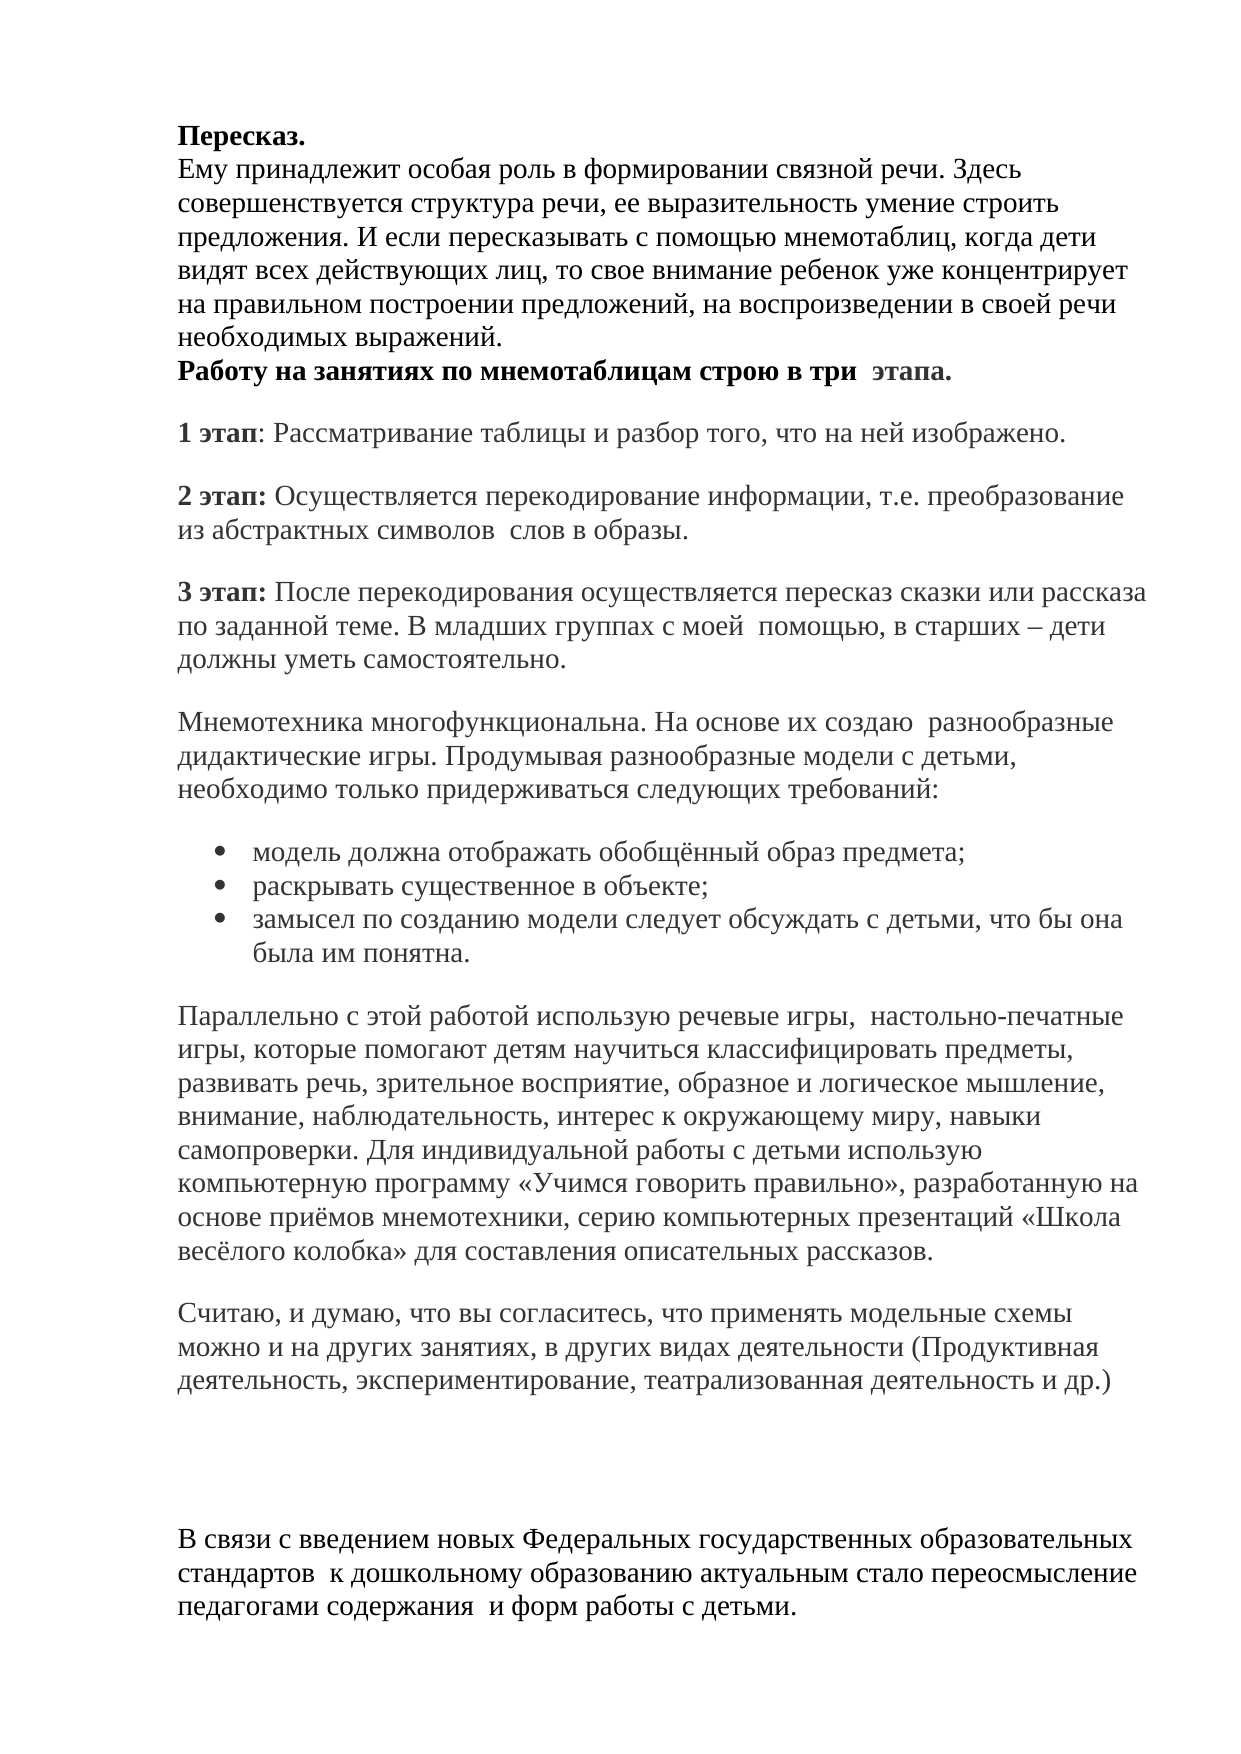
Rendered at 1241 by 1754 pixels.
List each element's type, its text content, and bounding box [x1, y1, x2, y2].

text Параллельно с этой работой использую речевые игры, настольно-печатные игры, которые помогают детям научиться классифицировать предметы, развивать речь, зрительное восприятие, образное и логическое мышление, внимание, наблюдательность, интерес к окружающему миру, навыки самопроверки. Для индивидуальной работы с детьми использую компьютерную программу «Учимся говорить правильно», разработанную на основе приёмов мнемотехники, серию компьютерных презентаций «Школа весёлого колобка» для составления описательных рассказов. [177, 998, 1152, 1266]
text 3 этап: После перекодирования осуществляется пересказ сказки или рассказа по заданной теме. В младших группах с моей помощью, в старших – дети должны уметь самостоятельно. [177, 574, 1152, 675]
text В связи с введением новых Федеральных государственных образовательных стандартов к дошкольному образованию актуальным стало переосмысление педагогами содержания и форм работы с детьми. [177, 1521, 1152, 1622]
list раскрывать существенное в объекте; [215, 868, 1152, 901]
text Считаю, и думаю, что вы согласитесь, что применять модельные схемы можно и на других занятиях, в других видах деятельности (Продуктивная деятельность, экспериментирование, театрализованная деятельность и др.) [177, 1295, 1152, 1396]
text Мнемотехника многофункциональна. На основе их создаю разнообразные дидактические игры. Продумывая разнообразные модели с детьми, необходимо только придерживаться следующих требований: [177, 704, 1152, 805]
list замысел по созданию модели следует обсуждать с детьми, что бы она была им понятна. [215, 901, 1152, 969]
list модель должна отображать обобщённый образ предмета; [215, 834, 1152, 868]
text 2 этап: Осуществляется перекодирование информации, т.е. преобразование из абстрактных символов слов в образы. [177, 478, 1152, 545]
text Пересказ. Ему принадлежит особая роль в формировании связной речи. Здесь совершенствуется структура речи, ее выразительность умение строить предложения. И если пересказывать с помощью мнемотаблиц, когда дети видят всех действующих лиц, то свое внимание ребенок уже концентрирует на правильном построении предложений, на воспроизведении в своей речи необходимых выражений. Работу на занятиях по мнемотаблицам строю в три этапа. [177, 118, 1152, 386]
text 1 этап: Рассматривание таблицы и разбор того, что на ней изображено. [177, 416, 1152, 449]
